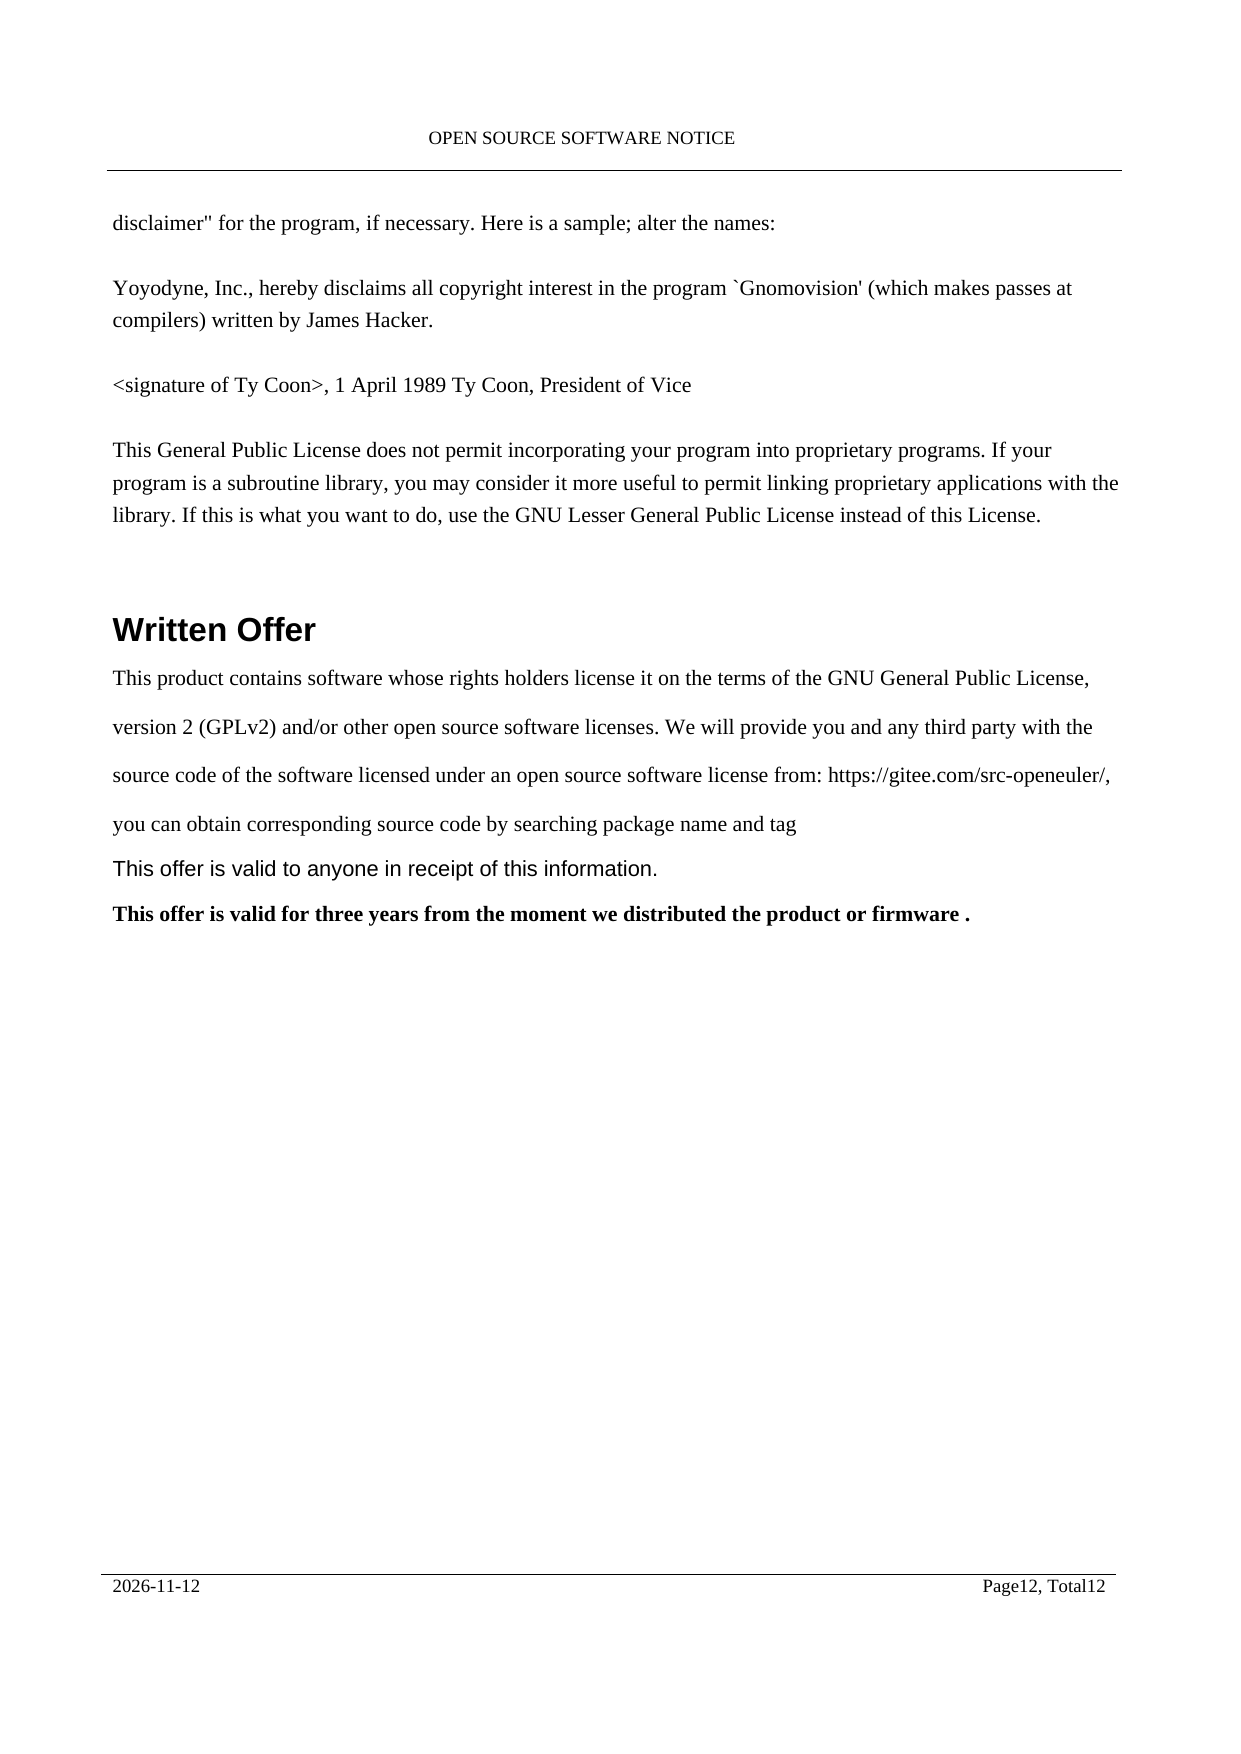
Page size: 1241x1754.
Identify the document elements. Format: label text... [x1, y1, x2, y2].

text This offer is valid to anyone in receipt of this information. [112, 853, 1128, 885]
text This offer is valid for three years from the moment we distributed the product or firmware . [112, 898, 1128, 930]
text Written Offer [112, 596, 1128, 661]
text This product contains software whose rights holders license it on the terms of the GNU General Public License, version 2 (GPLv2) and/or other open source software licenses. We will provide you and any third party with the source code of the software licensed under an open source software license from: https://gitee.com/src-openeuler/, you can obtain corresponding source code by searching package name and tag [112, 661, 1128, 840]
text <signature of Ty Coon>, 1 April 1989 Ty Coon, President of Vice [112, 369, 1128, 401]
text This General Public License does not permit incorporating your program into proprietary programs. If your program is a subroutine library, you may consider it more useful to permit linking proprietary applications with the library. If this is what you want to do, use the GNU Lesser General Public License instead of this License. [112, 434, 1128, 596]
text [112, 206, 1128, 239]
text Yoyodyne, Inc., hereby disclaims all copyright interest in the program `Gnomovision' (which makes passes at compilers) written by James Hacker. [112, 271, 1128, 336]
